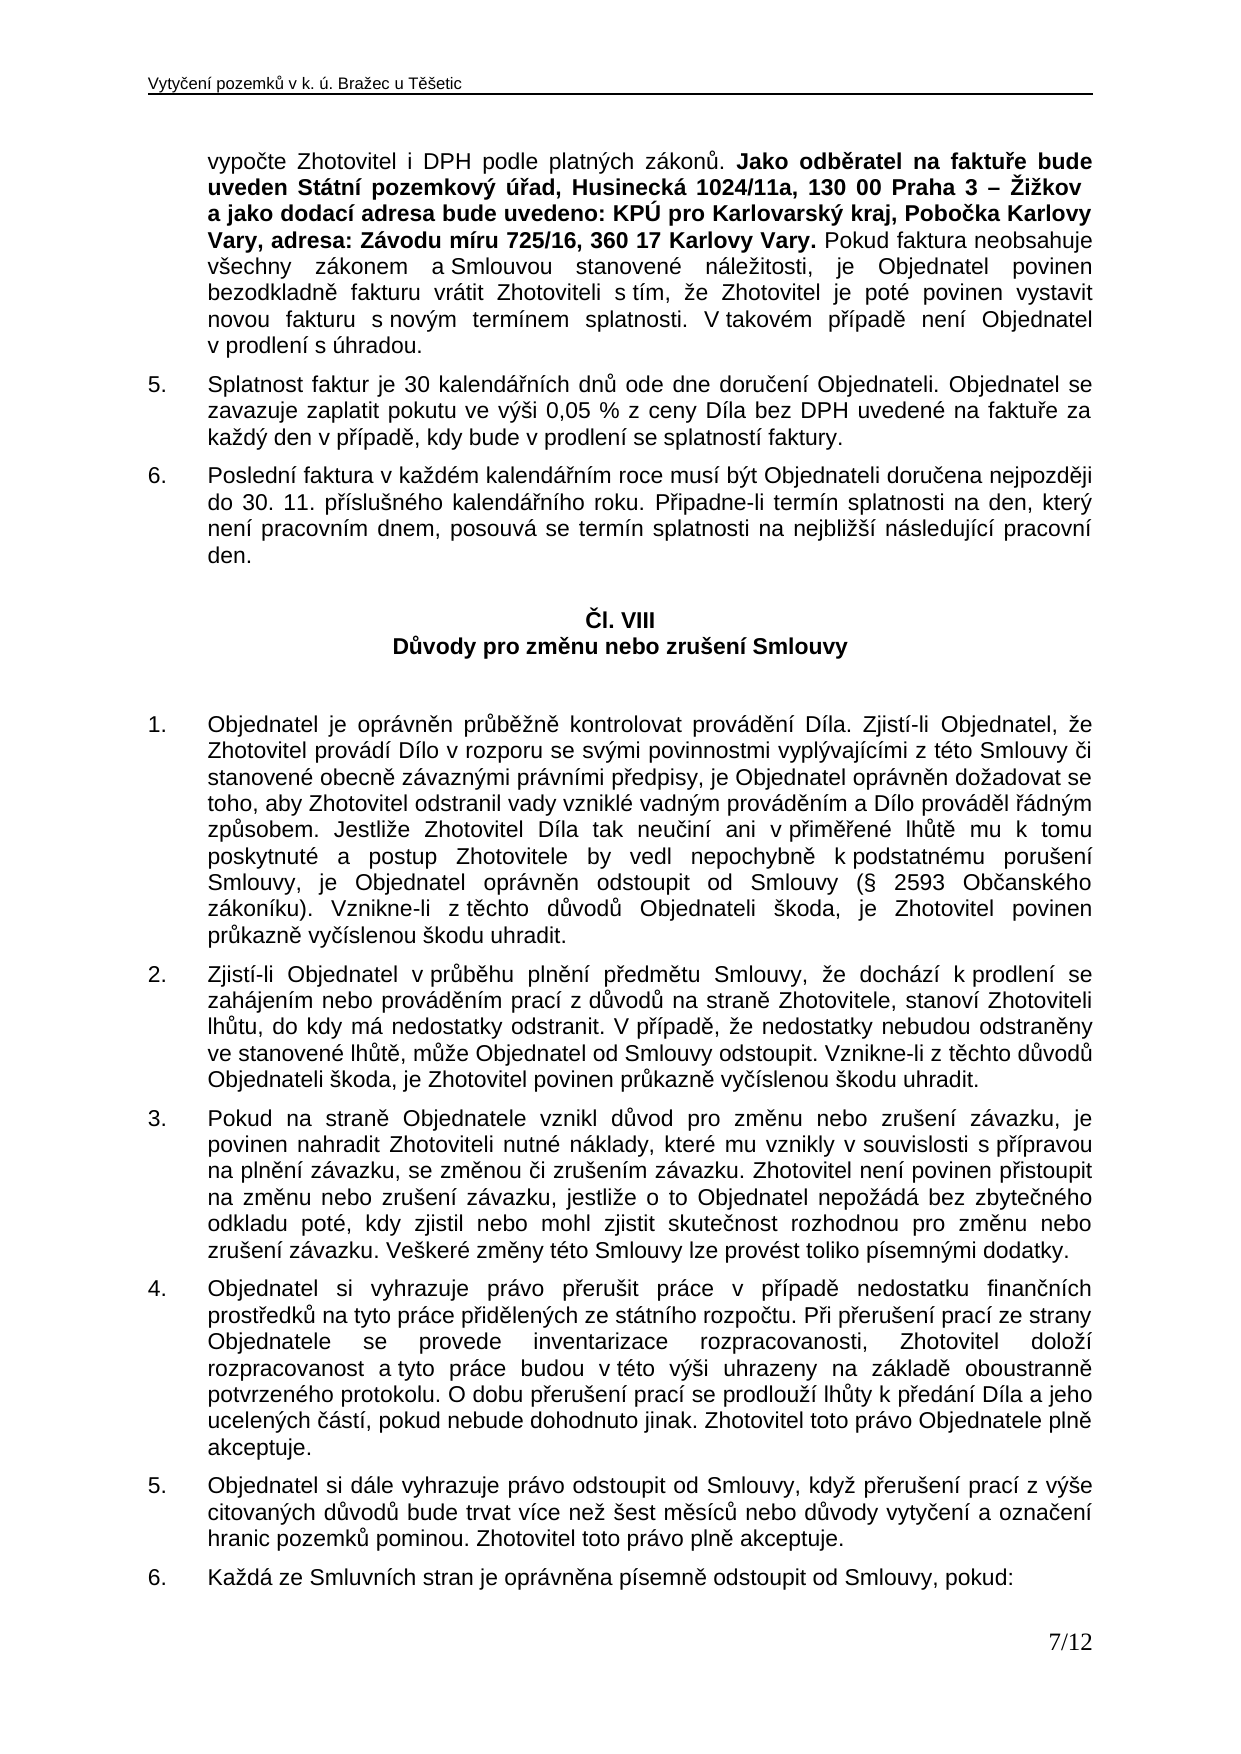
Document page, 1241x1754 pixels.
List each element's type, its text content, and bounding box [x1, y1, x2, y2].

list Poslední faktura v každém kalendářním roce musí být Objednateli doručena nejpozději do 30. 11. příslušného kalendářního roku. Připadne-li termín splatnosti na den, který není pracovním dnem, posouvá se termín splatnosti na nejbližší následující pracovní den. [148, 462, 1093, 568]
list Objednatel si vyhrazuje právo přerušit práce v případě nedostatku finančních prostředků na tyto práce přidělených ze státního rozpočtu. Při přerušení prací ze strany Objednatele se provede inventarizace rozpracovanosti, Zhotovitel doloží rozpracovanost a tyto práce budou v této výši uhrazeny na základě oboustranně potvrzeného protokolu. O dobu přerušení prací se prodlouží lhůty k předání Díla a jeho ucelených částí, pokud nebude dohodnuto jinak. Zhotovitel toto právo Objednatele plně akceptuje. [148, 1275, 1093, 1460]
list Pokud na straně Objednatele vznikl důvod pro změnu nebo zrušení závazku, je povinen nahradit Zhotoviteli nutné náklady, které mu vznikly v souvislosti s přípravou na plnění závazku, se změnou či zrušením závazku. Zhotovitel není povinen přistoupit na změnu nebo zrušení závazku, jestliže o to Objednatel nepožádá bez zbytečného odkladu poté, kdy zjistil nebo mohl zjistit skutečnost rozhodnou pro změnu nebo zrušení závazku. Veškeré změny této Smlouvy lze provést toliko písemnými dodatky. [148, 1105, 1093, 1263]
list Splatnost faktur je 30 kalendářních dnů ode dne doručení Objednateli. Objednatel se zavazuje zaplatit pokutu ve výši 0,05 % z ceny Díla bez DPH uvedené na faktuře za každý den v případě, kdy bude v prodlení se splatností faktury. [148, 371, 1093, 450]
list Každá ze Smluvních stran je oprávněna písemně odstoupit od Smlouvy, pokud: [148, 1564, 1093, 1590]
subtitle Čl. VIII [148, 607, 1093, 633]
subtitle Důvody pro změnu nebo zrušení Smlouvy [148, 633, 1093, 659]
list Objednatel je oprávněn průběžně kontrolovat provádění Díla. Zjistí-li Objednatel, že Zhotovitel provádí Dílo v rozporu se svými povinnostmi vyplývajícími z této Smlouvy či stanovené obecně závaznými právními předpisy, je Objednatel oprávněn dožadovat se toho, aby Zhotovitel odstranil vady vzniklé vadným prováděním a Dílo prováděl řádným způsobem. Jestliže Zhotovitel Díla tak neučiní ani v přiměřené lhůtě mu k tomu poskytnuté a postup Zhotovitele by vedl nepochybně k podstatnému porušení Smlouvy, je Objednatel oprávněn odstoupit od Smlouvy (§ 2593 Občanského zákoníku). Vznikne-li z těchto důvodů Objednateli škoda, je Zhotovitel povinen průkazně vyčíslenou škodu uhradit. [148, 711, 1093, 948]
list Zjistí-li Objednatel v průběhu plnění předmětu Smlouvy, že dochází k prodlení se zahájením nebo prováděním prací z důvodů na straně Zhotovitele, stanoví Zhotoviteli lhůtu, do kdy má nedostatky odstranit. V případě, že nedostatky nebudou odstraněny ve stanovené lhůtě, může Objednatel od Smlouvy odstoupit. Vznikne-li z těchto důvodů Objednateli škoda, je Zhotovitel povinen průkazně vyčíslenou škodu uhradit. [148, 961, 1093, 1092]
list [148, 148, 1093, 358]
list Objednatel si dále vyhrazuje právo odstoupit od Smlouvy, když přerušení prací z výše citovaných důvodů bude trvat více než šest měsíců nebo důvody vytyčení a označení hranic pozemků pominou. Zhotovitel toto právo plně akceptuje. [148, 1472, 1093, 1551]
